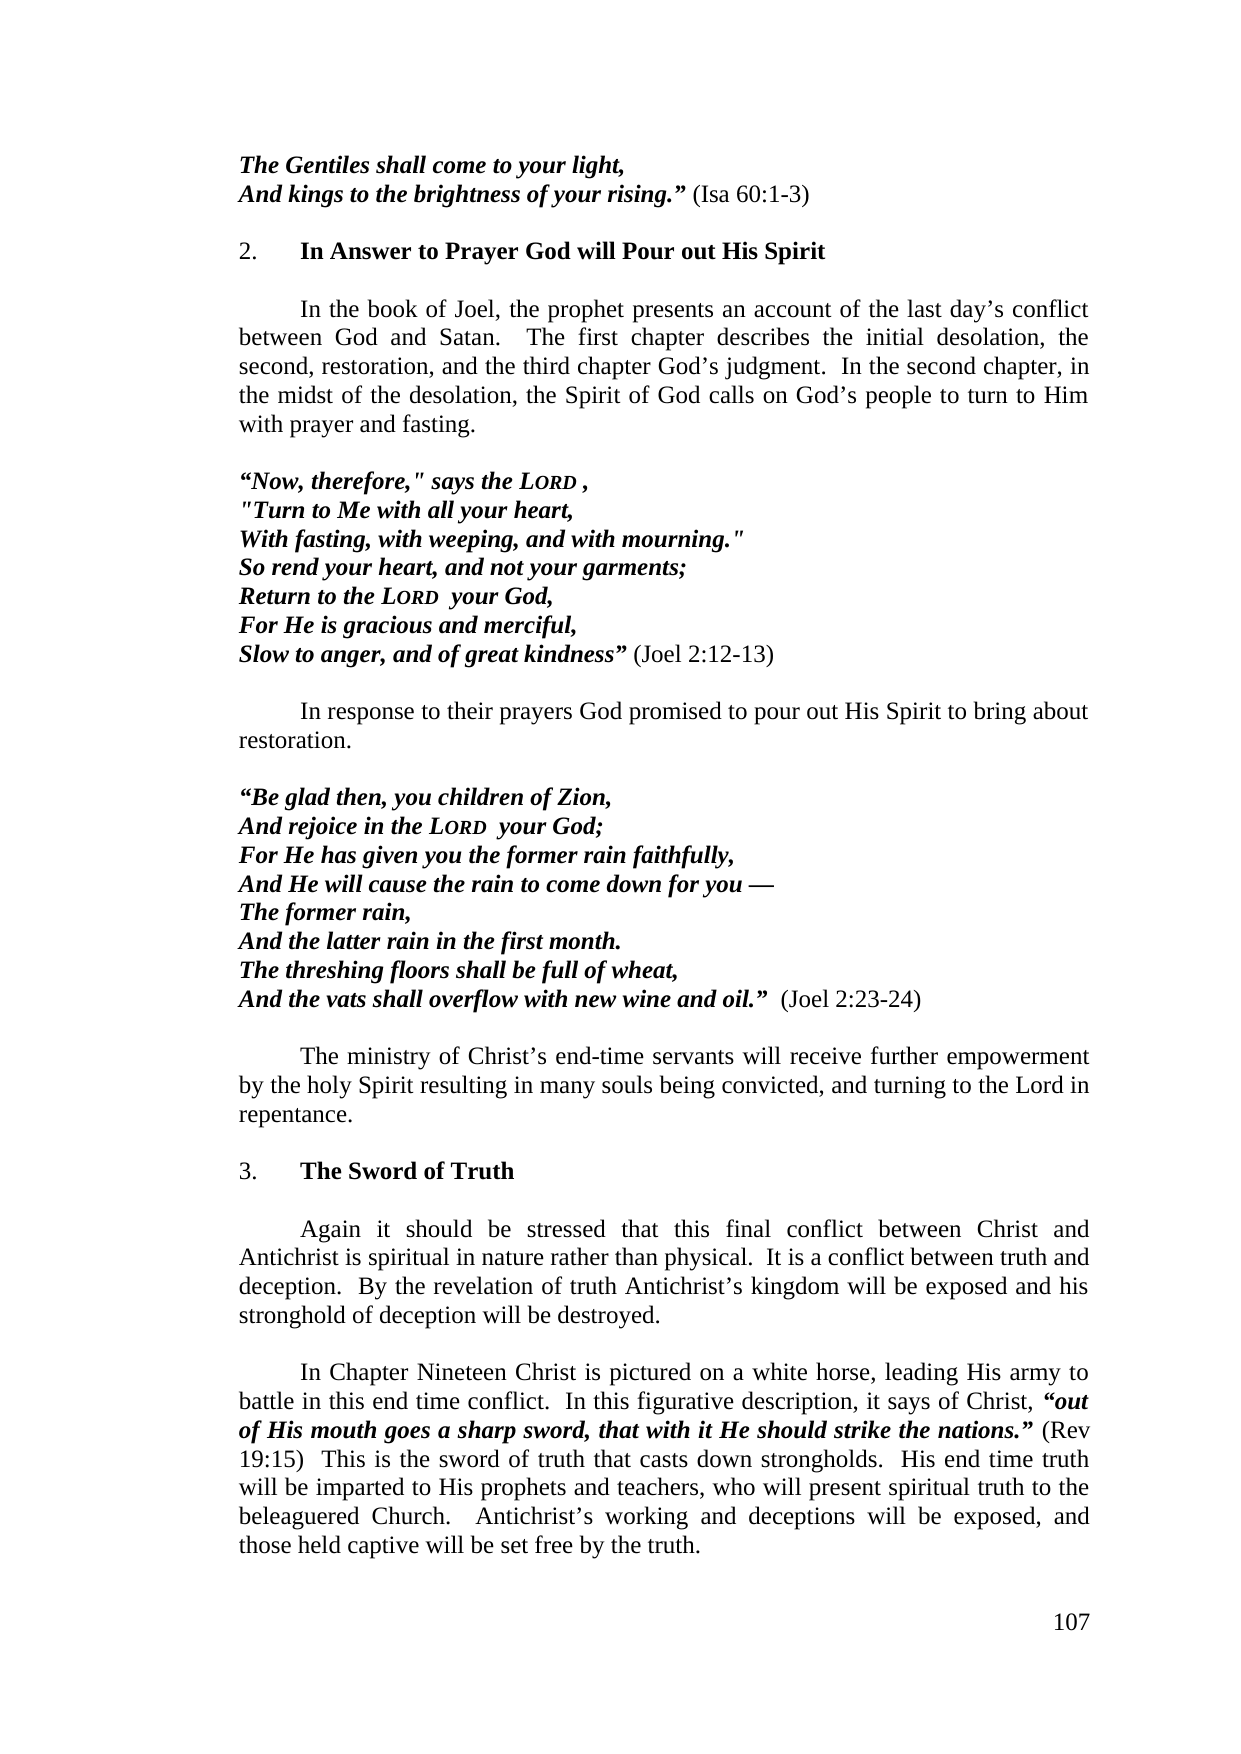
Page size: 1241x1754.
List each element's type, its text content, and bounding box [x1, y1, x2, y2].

text Slow to anger, and of great kindness” (Joel 2:12-13) [239, 639, 1090, 667]
list In Answer to Prayer God will Pour out His Spirit [239, 236, 1090, 265]
text In the book of Joel, the prophet presents an account of the last day’s conflict between God and Satan. The first chapter describes the initial desolation, the second, restoration, and the third chapter God’s judgment. In the second chapter, in the midst of the desolation, the Spirit of God calls on God’s people to turn to Him with prayer and fasting. [239, 294, 1090, 437]
text The ministry of Christ’s end-time servants will receive further empowerment by the holy Spirit resulting in many souls being convicted, and turning to the Lord in repentance. [239, 1041, 1090, 1127]
text Return to the Lord your God, [239, 581, 1074, 610]
text “Be glad then, you children of Zion, [239, 782, 1074, 811]
text And rejoice in the Lord your God; [239, 811, 1074, 840]
text In Chapter Nineteen Christ is pictured on a white horse, leading His army to battle in this end time conflict. In this figurative description, it says of Christ, “out of His mouth goes a sharp sword, that with it He should strike the nations.” (Rev 19:15) This is the sword of truth that casts down strongholds. His end time truth will be imparted to His prophets and teachers, who will present spiritual truth to the beleaguered Church. Antichrist’s working and deceptions will be exposed, and those held captive will be set free by the truth. [239, 1357, 1090, 1559]
text And the latter rain in the first month. [239, 926, 1074, 955]
text In response to their prayers God promised to pour out His Spirit to bring about restoration. [239, 696, 1090, 754]
text And He will cause the rain to come down for you — [239, 869, 1074, 897]
text And the vats shall overflow with new wine and oil.” (Joel 2:23-24) [239, 984, 1090, 1012]
text "Turn to Me with all your heart, [239, 495, 1074, 524]
text With fasting, with weeping, and with mourning." [239, 524, 1074, 552]
text And kings to the brightness of your rising.” (Isa 60:1-3) [239, 179, 1090, 207]
list The Sword of Truth [239, 1156, 1090, 1185]
text For He is gracious and merciful, [239, 610, 1074, 639]
text The former rain, [239, 897, 1074, 926]
text The Gentiles shall come to your light, [239, 150, 1074, 179]
text So rend your heart, and not your garments; [239, 552, 1074, 581]
text Again it should be stressed that this final conflict between Christ and Antichrist is spiritual in nature rather than physical. It is a conflict between truth and deception. By the revelation of truth Antichrist’s kingdom will be exposed and his stronghold of deception will be destroyed. [239, 1214, 1090, 1329]
text The threshing floors shall be full of wheat, [239, 955, 1074, 984]
text For He has given you the former rain faithfully, [239, 840, 1074, 869]
text “Now, therefore," says the Lord , [239, 466, 1074, 495]
